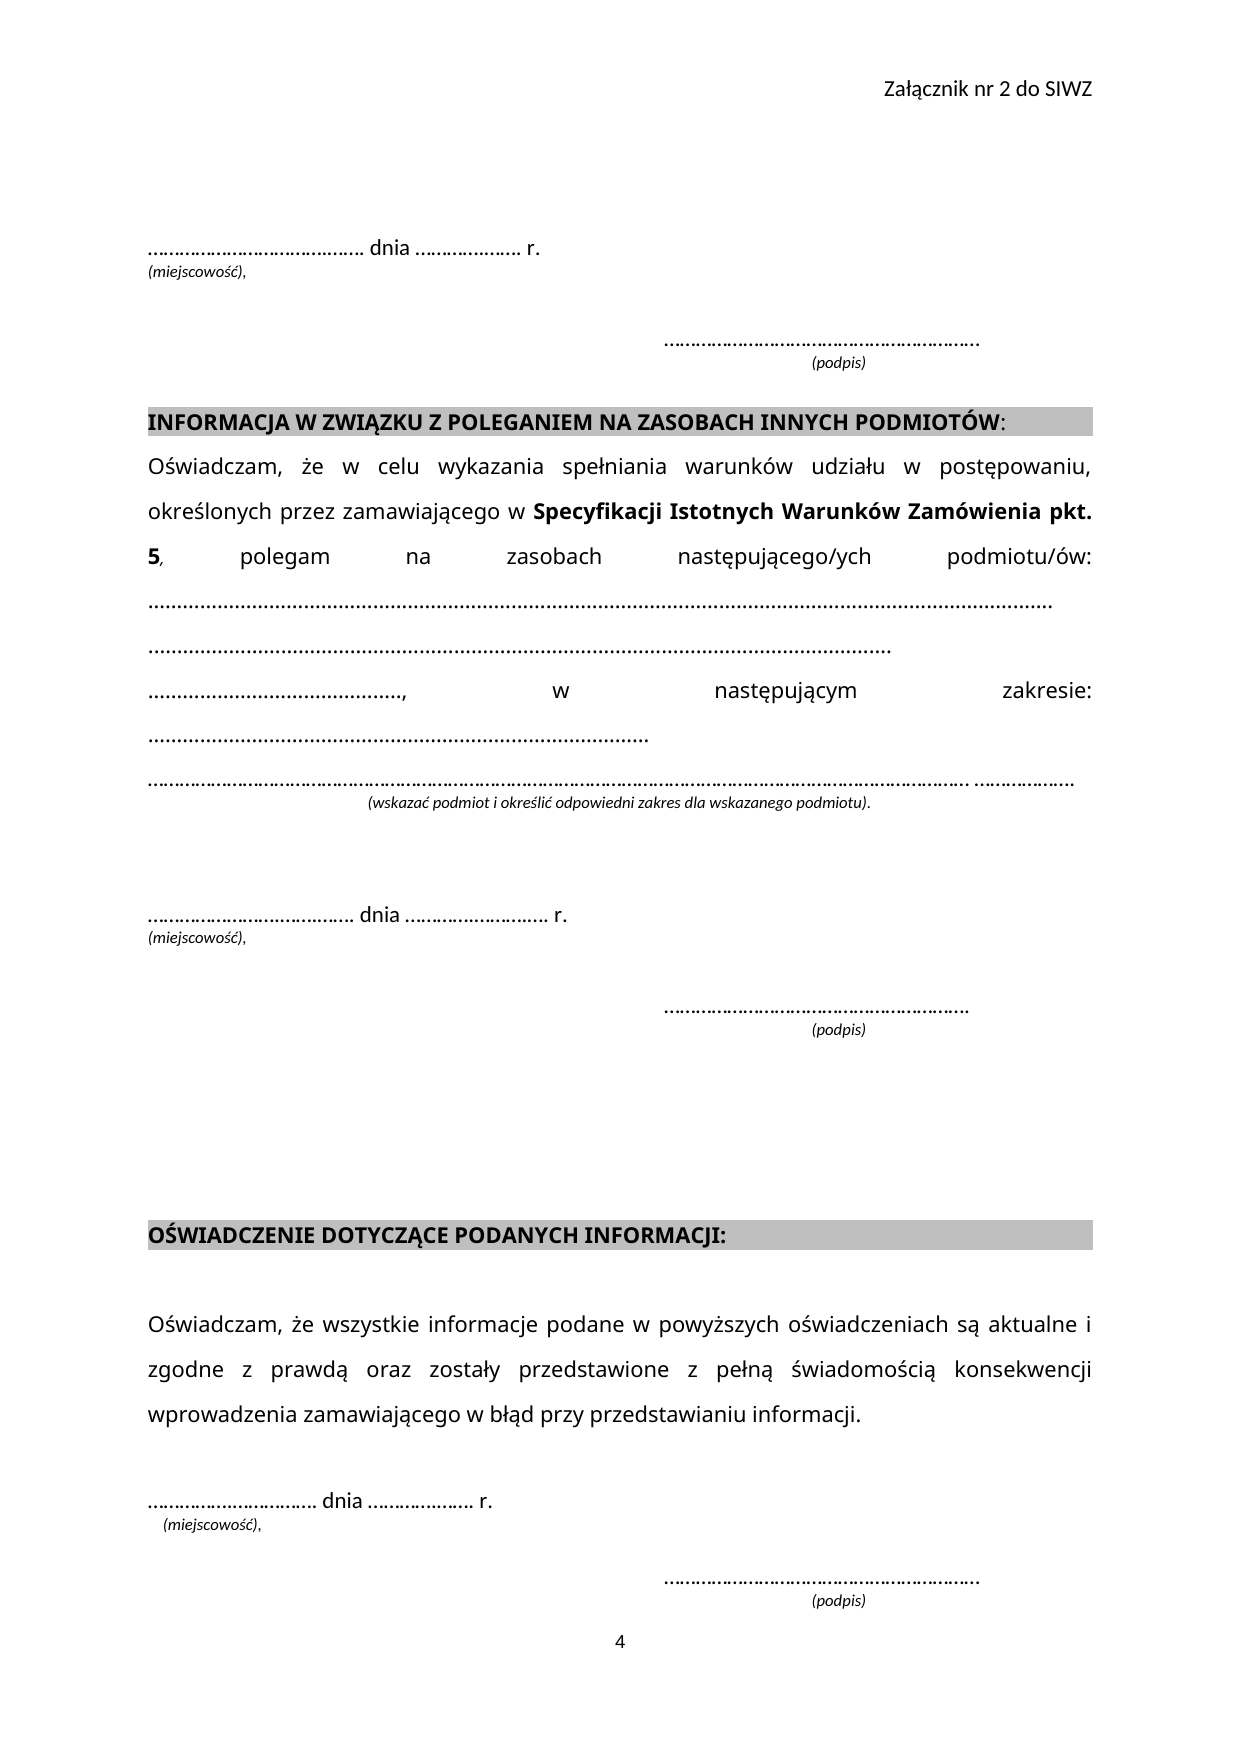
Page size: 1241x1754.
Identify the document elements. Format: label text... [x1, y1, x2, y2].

text (podpis) [738, 352, 1093, 373]
text (miejscowość), [148, 1514, 1093, 1534]
text (miejscowość), [148, 261, 1093, 282]
text …………………………….……. dnia ………….……. r. [148, 233, 1093, 261]
text INFORMACJA W ZWIĄZKU Z POLEGANIEM NA ZASOBACH INNYCH PODMIOTÓW: [148, 407, 1093, 436]
text Oświadczam, że wszystkie informacje podane w powyższych oświadczeniach są aktualne i zgodne z prawdą oraz zostały przedstawione z pełną świadomością konsekwencji wprowadzenia zamawiającego w błąd przy przedstawianiu informacji. [148, 1309, 1093, 1428]
text ………………………………………………………………………………………………………………………………………… ………………. [148, 764, 1093, 792]
text (podpis) [738, 1590, 1093, 1611]
text ..……………………………………………………………………………………………………………….…………………………………….., w następującym zakresie: …………………………………………………………………………… [148, 630, 1093, 749]
text …………………………………………………… [148, 324, 1093, 352]
text OŚWIADCZENIE DOTYCZĄCE PODANYCH INFORMACJI: [148, 1220, 1093, 1250]
text Oświadczam, że w celu wykazania spełniania warunków udziału w postępowaniu, określonych przez zamawiającego w Specyfikacji Istotnych Warunków Zamówienia pkt. 5, polegam na zasobach następującego/ych podmiotu/ów: …………………………………………………………………………………………………………………………………………. [148, 451, 1093, 615]
text (podpis) [738, 1019, 1093, 1039]
text …………………………………………………… [148, 1562, 1093, 1590]
text …………….……………. dnia ………….……. r. [148, 1486, 1093, 1514]
text …………………………………………………. [148, 991, 1093, 1019]
text …………………….…….……. dnia ………….……….…. r. [148, 900, 1093, 928]
text (wskazać podmiot i określić odpowiedni zakres dla wskazanego podmiotu). [148, 792, 1093, 812]
text (miejscowość), [148, 928, 1093, 948]
